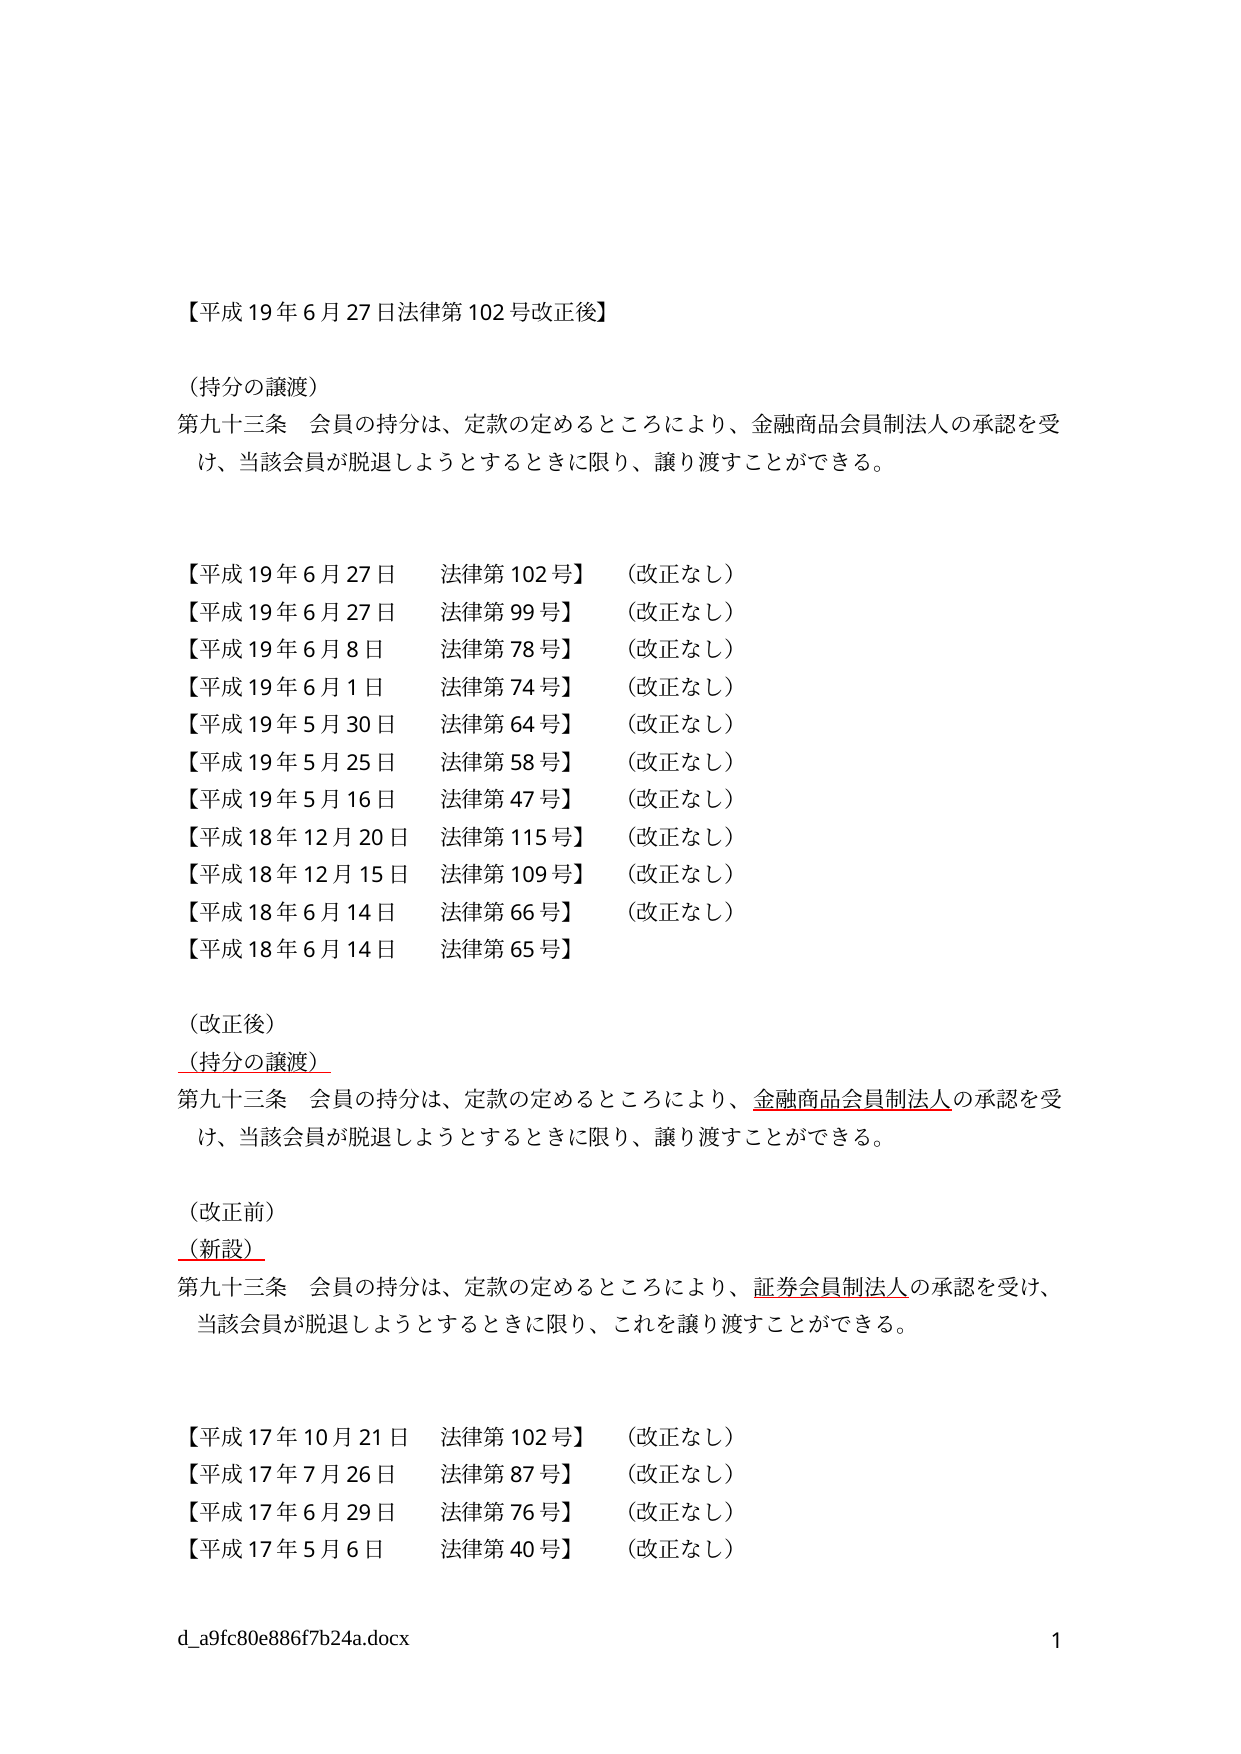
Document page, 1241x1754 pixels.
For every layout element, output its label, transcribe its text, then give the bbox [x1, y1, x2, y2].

text 【平成18年6月14日 法律第65号】 [177, 929, 1063, 967]
text （新設） [177, 1229, 1063, 1267]
text （改正前） [177, 1192, 1063, 1229]
text （持分の譲渡） [177, 1042, 1063, 1079]
text 第九十三条 会員の持分は、定款の定めるところにより、証券会員制法人の承認を受け、当該会員が脱退しようとするときに限り、これを譲り渡すことができる。 [177, 1267, 1063, 1342]
text 【平成17年5月6日 法律第40号】 （改正なし） [177, 1529, 1063, 1567]
text 第九十三条 会員の持分は、定款の定めるところにより、金融商品会員制法人の承認を受け、当該会員が脱退しようとするときに限り、譲り渡すことができる。 [177, 404, 1063, 479]
text 【平成19年6月27日法律第102号改正後】 [177, 292, 1063, 329]
text 【平成18年12月20日 法律第115号】 （改正なし） [177, 817, 1063, 854]
text 【平成19年6月27日 法律第99号】 （改正なし） [177, 592, 1063, 629]
text 【平成19年5月25日 法律第58号】 （改正なし） [177, 742, 1063, 779]
text 第九十三条 会員の持分は、定款の定めるところにより、金融商品会員制法人の承認を受け、当該会員が脱退しようとするときに限り、譲り渡すことができる。 [177, 1079, 1063, 1154]
text 【平成18年12月15日 法律第109号】 （改正なし） [177, 854, 1063, 892]
text 【平成19年6月8日 法律第78号】 （改正なし） [177, 629, 1063, 667]
text 【平成18年6月14日 法律第66号】 （改正なし） [177, 892, 1063, 929]
text （改正後） [177, 1004, 1063, 1042]
text （持分の譲渡） [177, 367, 1063, 404]
text 【平成17年10月21日 法律第102号】 （改正なし） [177, 1417, 1063, 1454]
text 【平成19年5月30日 法律第64号】 （改正なし） [177, 704, 1063, 742]
text 【平成17年7月26日 法律第87号】 （改正なし） [177, 1454, 1063, 1492]
text 【平成19年5月16日 法律第47号】 （改正なし） [177, 779, 1063, 817]
text 【平成19年6月1日 法律第74号】 （改正なし） [177, 667, 1063, 704]
text 【平成19年6月27日 法律第102号】 （改正なし） [177, 554, 1063, 592]
text 【平成17年6月29日 法律第76号】 （改正なし） [177, 1492, 1063, 1529]
